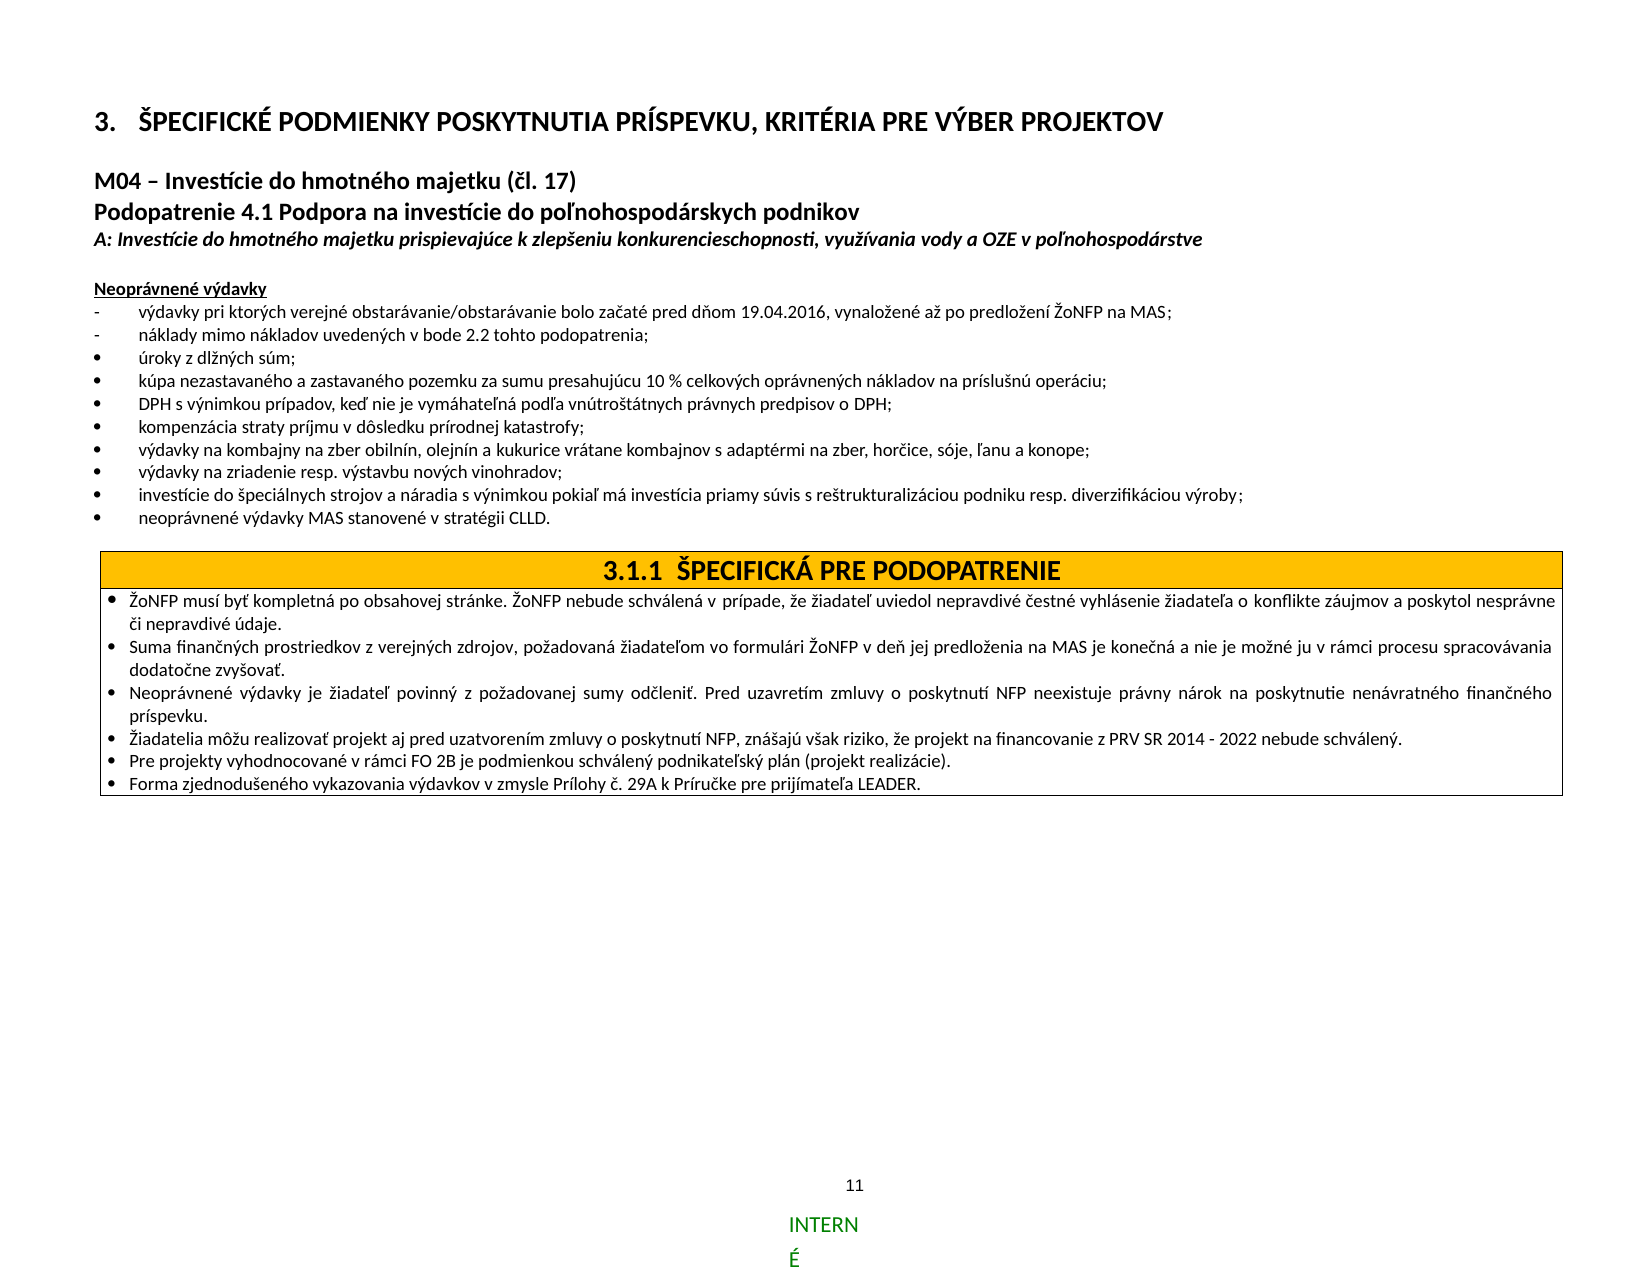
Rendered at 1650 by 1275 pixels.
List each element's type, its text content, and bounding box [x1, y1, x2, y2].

list úroky z dlžných súm; [94, 346, 1556, 369]
list náklady mimo nákladov uvedených v bode 2.2 tohto podopatrenia; [94, 323, 1556, 346]
list kompenzácia straty príjmu v dôsledku prírodnej katastrofy; [94, 415, 1556, 438]
list kúpa nezastavaného a zastavaného pozemku za sumu presahujúcu 10 % celkových oprávnených nákladov na príslušnú operáciu; [94, 369, 1556, 392]
list výdavky na zriadenie resp. výstavbu nových vinohradov; [94, 461, 1556, 484]
text M04 – Investície do hmotného majetku (čl. 17) [94, 166, 1556, 196]
text A: Investície do hmotného majetku prispievajúce k zlepšeniu konkurencieschopnosti, využívania vody a OZE v poľnohospodárstve [94, 227, 1556, 252]
table_header ŠpecificKÁ PRE PODOPATRENIE [101, 552, 1562, 588]
text Podopatrenie 4.1 Podpora na investície do poľnohospodárskych podnikov [94, 196, 1556, 227]
list DPH s výnimkou prípadov, keď nie je vymáhateľná podľa vnútroštátnych právnych predpisov o DPH; [94, 392, 1556, 415]
list neoprávnené výdavky MAS stanovené v stratégii CLLD. [94, 507, 1556, 529]
subtitle ŠPECIFICKÉ PODMIENKY POSKYTNUTIA PRÍSPEVKU, KRITÉRIA PRE VÝBER PROJEKTOV [94, 103, 1556, 139]
list výdavky pri ktorých verejné obstarávanie/obstarávanie bolo začaté pred dňom 19.04.2016, vynaložené až po predložení ŽoNFP na MAS; [94, 300, 1556, 323]
list výdavky na kombajny na zber obilnín, olejnín a kukurice vrátane kombajnov s adaptérmi na zber, horčice, sóje, ľanu a konope; [94, 438, 1556, 461]
list investície do špeciálnych strojov a náradia s výnimkou pokiaľ má investícia priamy súvis s reštrukturalizáciou podniku resp. diverzifikáciou výroby; [94, 484, 1556, 507]
text Neoprávnené výdavky [94, 277, 1556, 300]
table_cell ŽoNFP musí byť kompletná po obsahovej stránke. ŽoNFP nebude schválená v prípade, že žiadateľ uviedol nepravdivé čestné vyhlásenie žiadateľa o konflikte záujmov a poskytol nesprávne či nepravdivé údaje. Suma finančných prostriedkov z verejných zdrojov, požadovaná žiadateľom vo formulári ŽoNFP v deň jej predloženia na MAS je konečná a nie je možné ju v rámci procesu spracovávania dodatočne zvyšovať. Neoprávnené výdavky je žiadateľ povinný z požadovanej sumy odčleniť. Pred uzavretím zmluvy o poskytnutí NFP neexistuje právny nárok na poskytnutie nenávratného finančného príspevku. Žiadatelia môžu realizovať projekt aj pred uzatvorením zmluvy o poskytnutí NFP, znášajú však riziko, že projekt na financovanie z PRV SR 2014 - 2022 nebude schválený. Pre projekty vyhodnocované v rámci FO 2B je podmienkou schválený podnikateľský plán (projekt realizácie). Forma zjednodušeného vykazovania výdavkov v zmysle Prílohy č. 29A k Príručke pre prijímateľa LEADER. [101, 589, 1562, 795]
